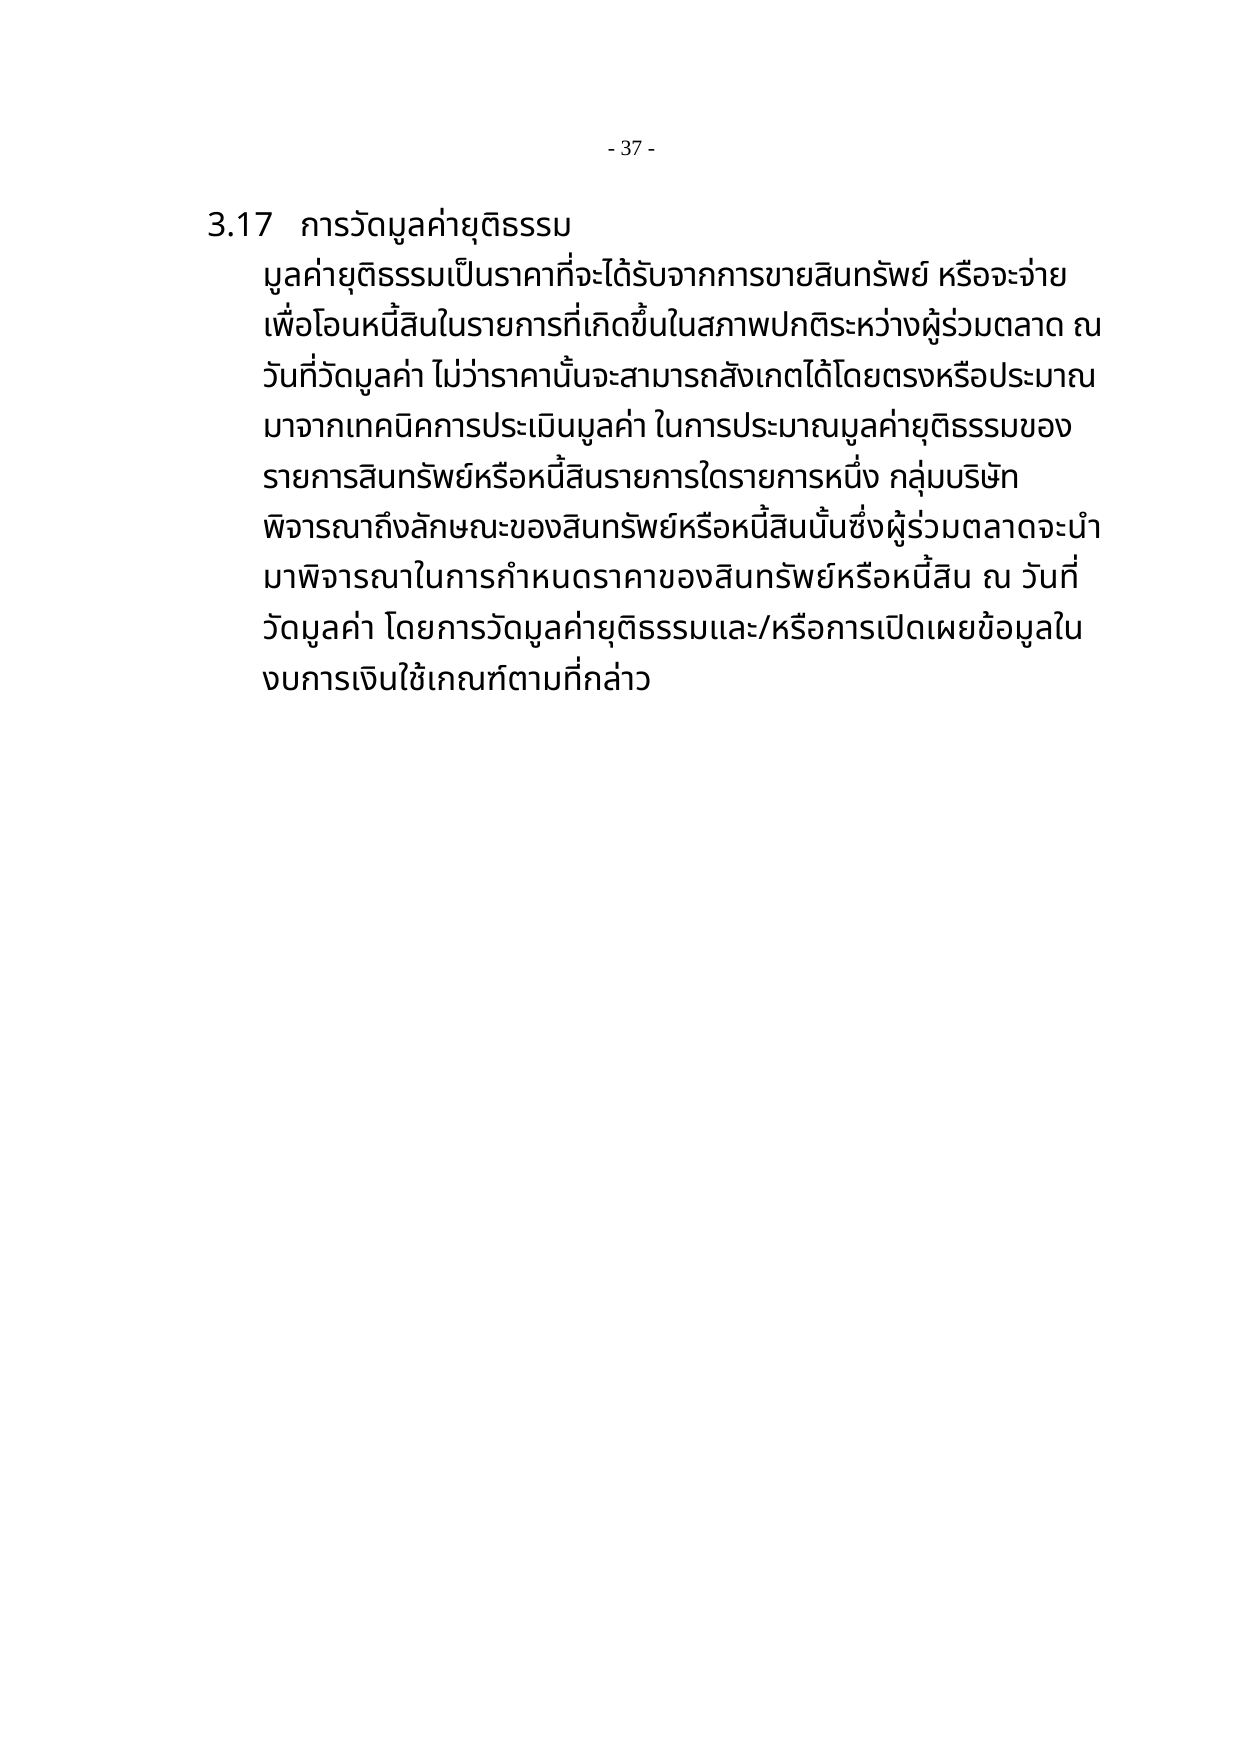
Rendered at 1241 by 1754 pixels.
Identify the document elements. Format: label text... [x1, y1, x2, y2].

text 3.17 การวัดมูลค่ายุติธรรม [207, 200, 1113, 251]
text มูลค่ายุติธรรมเป็นราคาที่จะได้รับจากการขายสินทรัพย์ หรือจะจ่ายเพื่อโอนหนี้สินในรายการที่เกิดขึ้นในสภาพปกติระหว่างผู้ร่วมตลาด ณ วันที่วัดมูลค่า ไม่ว่าราคานั้นจะสามารถสังเกตได้โดยตรงหรือประมาณมาจากเทคนิคการประเมินมูลค่า ในการประมาณมูลค่ายุติธรรมของรายการสินทรัพย์หรือหนี้สินรายการใดรายการหนึ่ง กลุ่มบริษัทพิจารณาถึงลักษณะของสินทรัพย์หรือหนี้สินนั้นซึ่งผู้ร่วมตลาดจะนำมาพิจารณาในการกำหนดราคาของสินทรัพย์หรือหนี้สิน ณ วันที่วัดมูลค่า โดยการวัดมูลค่ายุติธรรมและ/หรือการเปิดเผยข้อมูลในงบการเงินใช้เกณฑ์ตามที่กล่าว [262, 251, 1113, 705]
